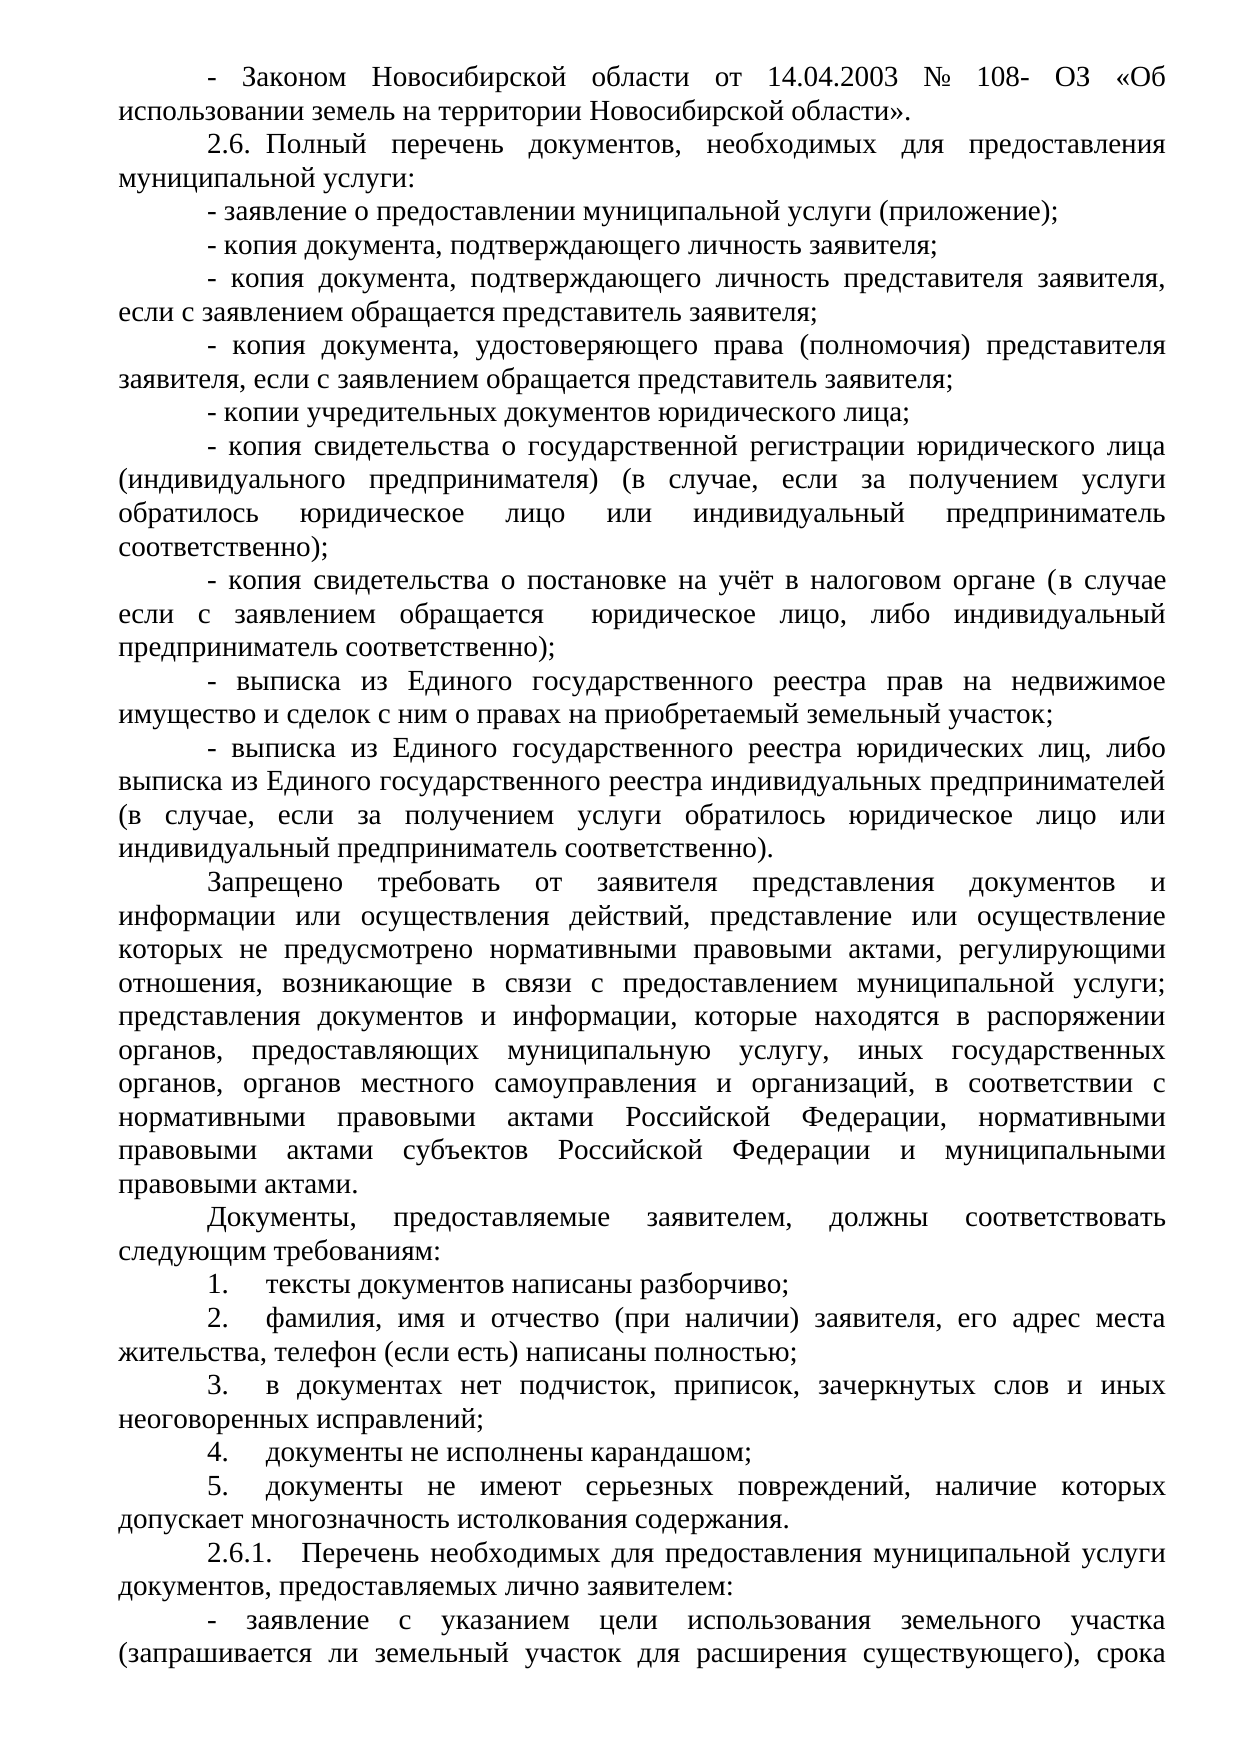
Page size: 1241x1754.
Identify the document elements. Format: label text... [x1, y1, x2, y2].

text - копия свидетельства о постановке на учёт в налоговом органе (в случае если с заявлением обращается юридическое лицо, либо индивидуальный предприниматель соответственно); [118, 562, 1167, 663]
text - Законом Новосибирской области от 14.04.2003 № 108- ОЗ «Об использовании земель на территории Новосибирской области». [118, 59, 1167, 126]
text Запрещено требовать от заявителя представления документов и информации или осуществления действий, представление или осуществление которых не предусмотрено нормативными правовыми актами, регулирующими отношения, возникающие в связи с предоставлением муниципальной услуги; представления документов и информации, которые находятся в распоряжении органов, предоставляющих муниципальную услугу, иных государственных органов, органов местного самоуправления и организаций, в соответствии с нормативными правовыми актами Российской Федерации, нормативными правовыми актами субъектов Российской Федерации и муниципальными правовыми актами. [118, 864, 1167, 1199]
list Перечень необходимых для предоставления муниципальной услуги документов, предоставляемых лично заявителем: [118, 1535, 1167, 1602]
text - выписка из Единого государственного реестра юридических лиц, либо выписка из Единого государственного реестра индивидуальных предпринимателей (в случае, если за получением услуги обратилось юридическое лицо или индивидуальный предприниматель соответственно). [118, 730, 1167, 864]
text - копии учредительных документов юридического лица; [118, 394, 1167, 428]
list фамилия, имя и отчество (при наличии) заявителя, его адрес места жительства, телефон (если есть) написаны полностью; [118, 1300, 1167, 1367]
text Документы, предоставляемые заявителем, должны соответствовать следующим требованиям: [118, 1199, 1167, 1267]
text - копия свидетельства о государственной регистрации юридического лица (индивидуального предпринимателя) (в случае, если за получением услуги обратилось юридическое лицо или индивидуальный предприниматель соответственно); [118, 428, 1167, 562]
text - заявление о предоставлении муниципальной услуги (приложение); [118, 193, 1167, 227]
list тексты документов написаны разборчиво; [118, 1267, 1167, 1300]
list в документах нет подчисток, приписок, зачеркнутых слов и иных неоговоренных исправлений; [118, 1367, 1167, 1434]
text - выписка из Единого государственного реестра прав на недвижимое имущество и сделок с ним о правах на приобретаемый земельный участок; [118, 663, 1167, 730]
text - копия документа, подтверждающего личность представителя заявителя, если с заявлением обращается представитель заявителя; [118, 260, 1167, 327]
text - копия документа, подтверждающего личность заявителя; [118, 227, 1167, 260]
list документы не исполнены карандашом; [118, 1434, 1167, 1468]
list документы не имеют серьезных повреждений, наличие которых допускает многозначность истолкования содержания. [118, 1468, 1167, 1535]
list Полный перечень документов, необходимых для предоставления муниципальной услуги: [118, 126, 1167, 193]
text - копия документа, удостоверяющего права (полномочия) представителя заявителя, если с заявлением обращается представитель заявителя; [118, 327, 1167, 394]
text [118, 1602, 1167, 1669]
